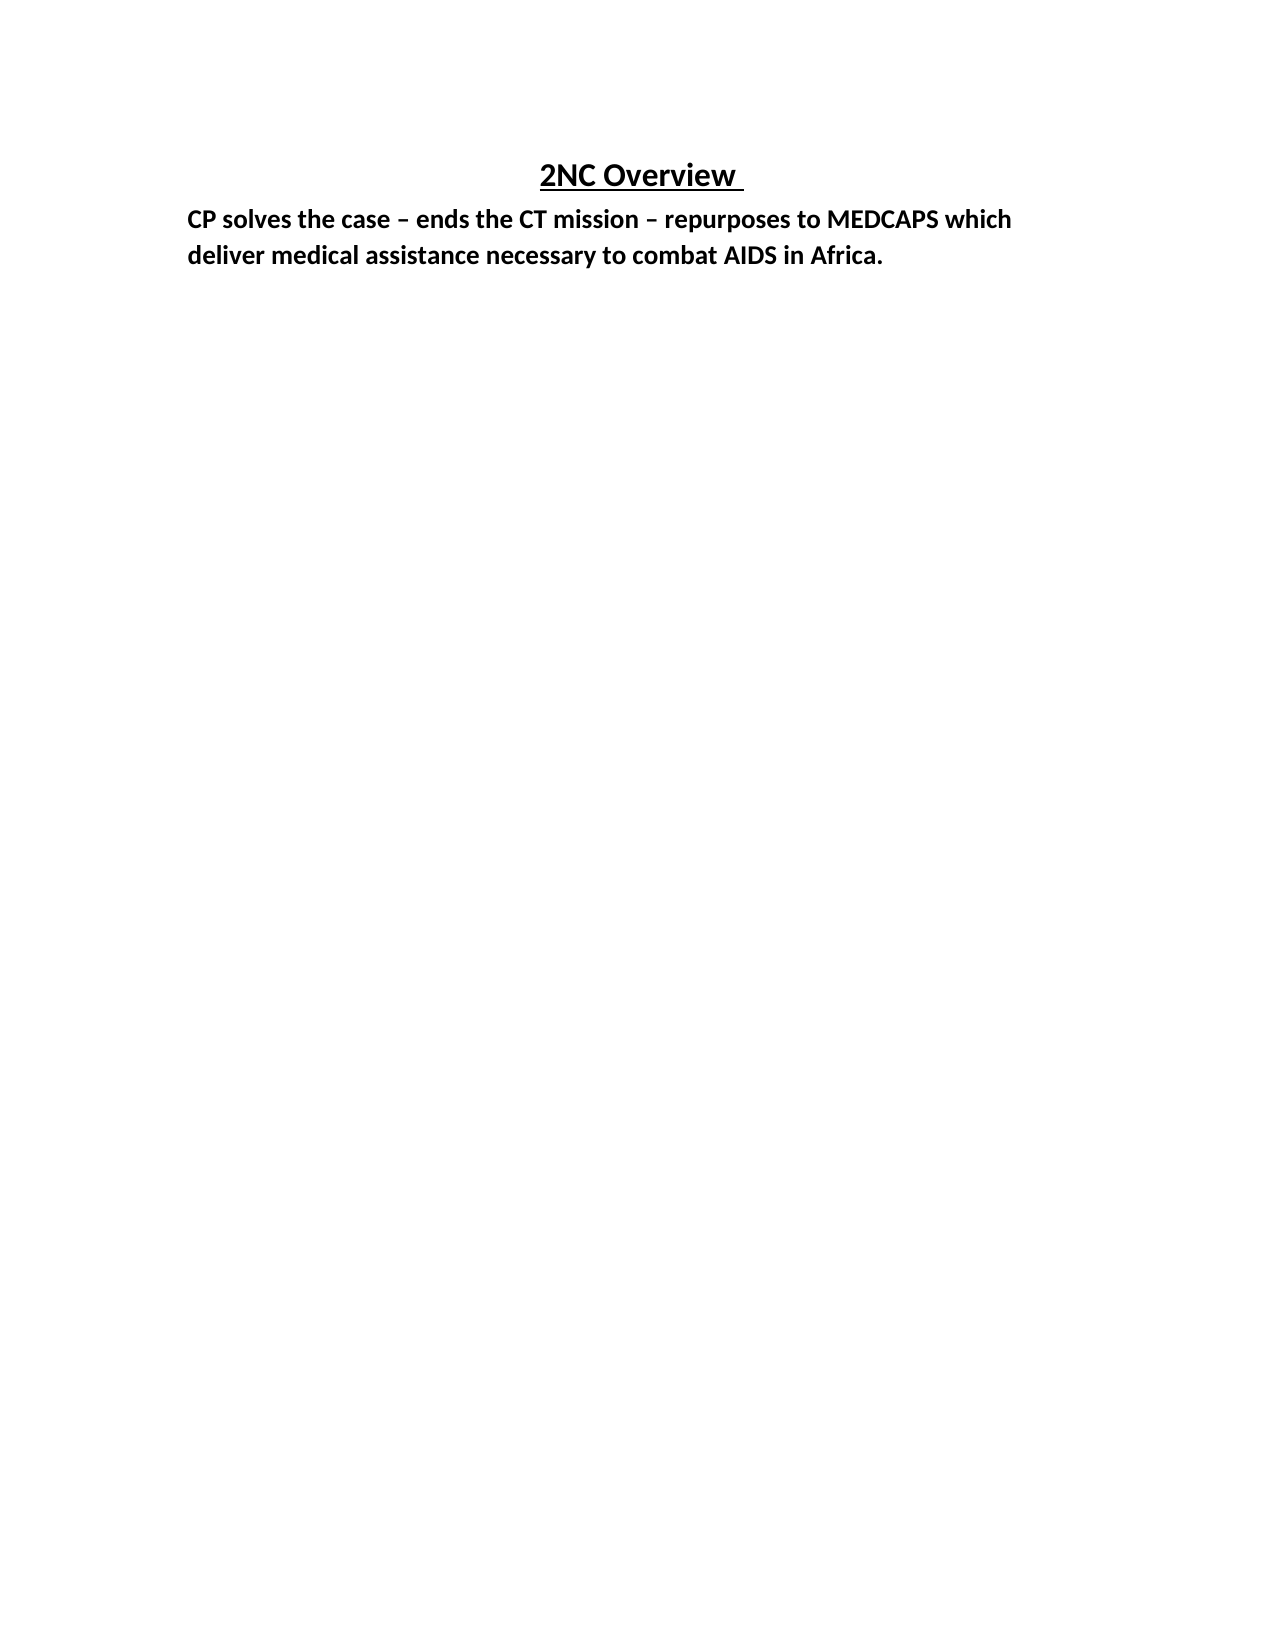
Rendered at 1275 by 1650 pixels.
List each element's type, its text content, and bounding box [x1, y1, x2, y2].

subtitle CP solves the case – ends the CT mission – repurposes to MEDCAPS which deliver medical assistance necessary to combat AIDS in Africa. [187, 202, 1087, 271]
subtitle 2NC Overview [187, 154, 1087, 195]
